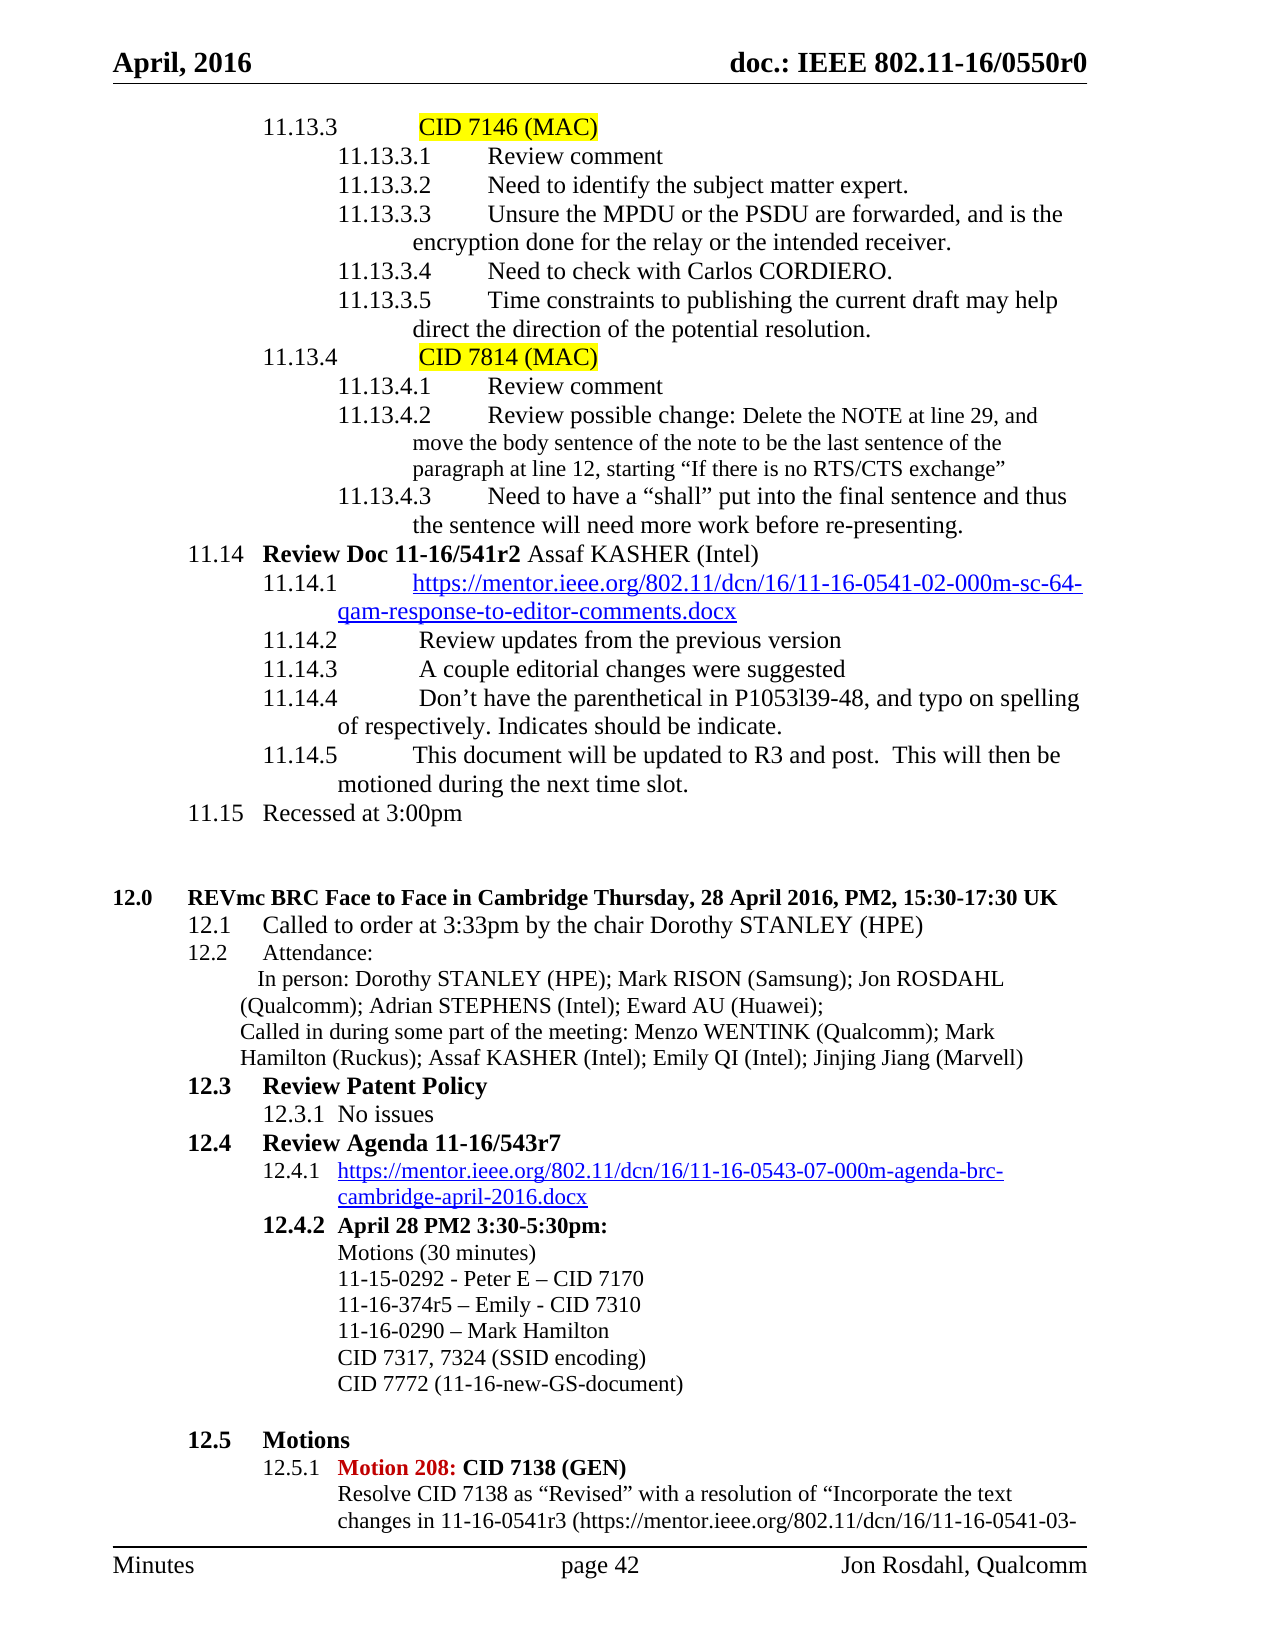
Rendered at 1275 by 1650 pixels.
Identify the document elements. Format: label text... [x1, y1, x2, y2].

list https://mentor.ieee.org/802.11/dcn/16/11-16-0543-07-000m-agenda-brc-cambridge-april-2016.docx [262, 1157, 1087, 1210]
list REVmc BRC Face to Face in Cambridge Thursday, 28 April 2016, PM2, 15:30-17:30 UK [112, 884, 1087, 910]
list This document will be updated to R3 and post. This will then be motioned during the next time slot. [262, 740, 1087, 798]
list April 28 PM2 3:30-5:30pm: Motions (30 minutes) 11-15-0292 - Peter E – CID 7170 11-16-374r5 – Emily - CID 7310 11-16-0290 – Mark Hamilton CID 7317, 7324 (SSID encoding) CID 7772 (11-16-new-GS-document) [262, 1210, 1087, 1397]
list Need to identify the subject matter expert. [337, 170, 1087, 199]
list Review Doc 11-16/541r2 Assaf KASHER (Intel) [187, 539, 1087, 568]
list Motion 208: CID 7138 (GEN) [262, 1454, 1087, 1481]
list Review comment [337, 141, 1087, 170]
list Called to order at 3:33pm by the chair Dorothy STANLEY (HPE) [187, 910, 1087, 939]
list Attendance: [187, 939, 1087, 965]
text Called in during some part of the meeting: Menzo WENTINK (Qualcomm); Mark Hamilton (Ruckus); Assaf KASHER (Intel); Emily QI (Intel); Jinjing Jiang (Marvell) [240, 1018, 1087, 1071]
list Review possible change: Delete the NOTE at line 29, and move the body sentence of the note to be the last sentence of the paragraph at line 12, starting “If there is no RTS/CTS exchange” [337, 400, 1087, 481]
list Time constraints to publishing the current draft may help direct the direction of the potential resolution. [337, 285, 1087, 342]
list https://mentor.ieee.org/802.11/dcn/16/11-16-0541-02-000m-sc-64-qam-response-to-editor-comments.docx [262, 568, 1087, 625]
list No issues [262, 1099, 1087, 1128]
list Review updates from the previous version [262, 625, 1087, 654]
list Need to check with Carlos CORDIERO. [337, 256, 1087, 285]
list Unsure the MPDU or the PSDU are forwarded, and is the encryption done for the relay or the intended receiver. [337, 199, 1087, 256]
list Review Agenda 11-16/543r7 [187, 1128, 1087, 1157]
text In person: Dorothy STANLEY (HPE); Mark RISON (Samsung); Jon ROSDAHL (Qualcomm); Adrian STEPHENS (Intel); Eward AU (Huawei); [240, 965, 1087, 1018]
list CID 7146 (MAC) [262, 112, 1087, 141]
list Motions [187, 1425, 1087, 1454]
list A couple editorial changes were suggested [262, 654, 1087, 683]
list Review comment [337, 371, 1087, 400]
list Need to have a “shall” put into the final sentence and thus the sentence will need more work before re-presenting. [337, 481, 1087, 539]
list Don’t have the parenthetical in P1053l39-48, and typo on spelling of respectively. Indicates should be indicate. [262, 683, 1087, 740]
list Recessed at 3:00pm [187, 798, 1087, 826]
list CID 7814 (MAC) [262, 342, 1087, 371]
list Review Patent Policy [187, 1071, 1087, 1099]
